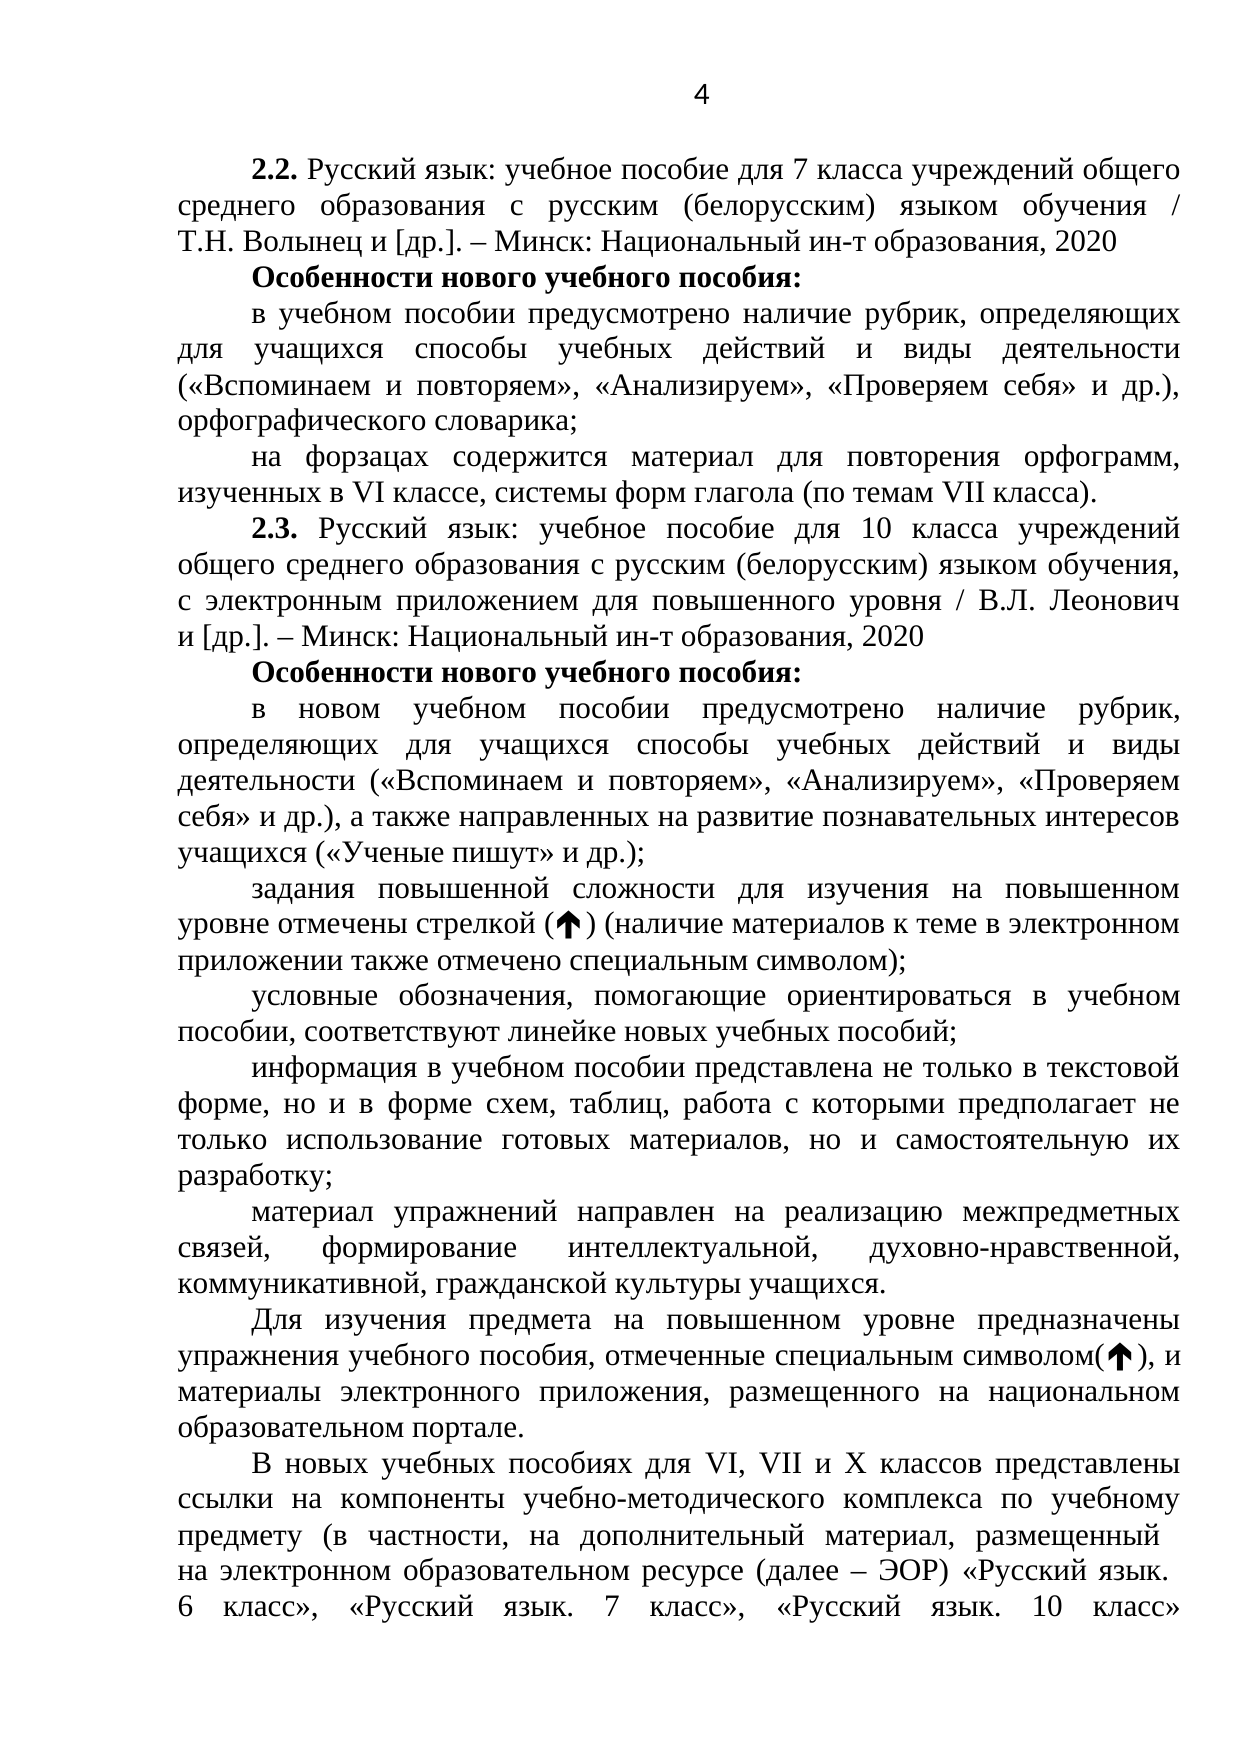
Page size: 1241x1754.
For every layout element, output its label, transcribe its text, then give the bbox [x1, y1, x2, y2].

text материал упражнений направлен на реализацию межпредметных связей, формирование интеллектуальной, духовно-нравственной, коммуникативной, гражданской культуры учащихся. [177, 1192, 1181, 1300]
text информация в учебном пособии представлена не только в текстовой форме, но и в форме схем, таблиц, работа с которыми предполагает не только использование готовых материалов, но и самостоятельную их разработку; [177, 1048, 1181, 1192]
text Для изучения предмета на повышенном уровне предназначены упражнения учебного пособия, отмеченные специальным символом(), и материалы электронного приложения, размещенного на национальном образовательном портале. [177, 1300, 1181, 1444]
text условные обозначения, помогающие ориентироваться в учебном пособии, соответствуют линейке новых учебных пособий; [177, 977, 1181, 1048]
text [177, 1444, 1181, 1623]
text в новом учебном пособии предусмотрено наличие рубрик, определяющих для учащихся способы учебных действий и виды деятельности («Вспоминаем и повторяем», «Анализируем», «Проверяем себя» и др.), а также направленных на развитие познавательных интересов учащихся («Ученые пишут» и др.); [177, 689, 1181, 869]
text 2.3. Русский язык: учебное пособие для 10 класса учреждений общего среднего образования с русским (белорусским) языком обучения, с электронным приложением для повышенного уровня / В.Л. Леонович и [др.]. – Минск: Национальный ин-т образования, 2020 [177, 509, 1181, 653]
text на форзацах содержится материал для повторения орфограмм, изученных в VI классе, системы форм глагола (по темам VII класса). [177, 438, 1181, 509]
text задания повышенной сложности для изучения на повышенном уровне отмечены стрелкой () (наличие материалов к теме в электронном приложении также отмечено специальным символом); [177, 869, 1181, 977]
text Особенности нового учебного пособия: [177, 653, 1181, 689]
text Особенности нового учебного пособия: [177, 258, 1181, 294]
text в учебном пособии предусмотрено наличие рубрик, определяющих для учащихся способы учебных действий и виды деятельности («Вспоминаем и повторяем», «Анализируем», «Проверяем себя» и др.), орфографического словарика; [177, 294, 1181, 438]
text 2.2. Русский язык: учебное пособие для 7 класса учреждений общего среднего образования с русским (белорусским) языком обучения / Т.Н. Волынец и [др.]. – Минск: Национальный ин-т образования, 2020 [177, 150, 1181, 258]
